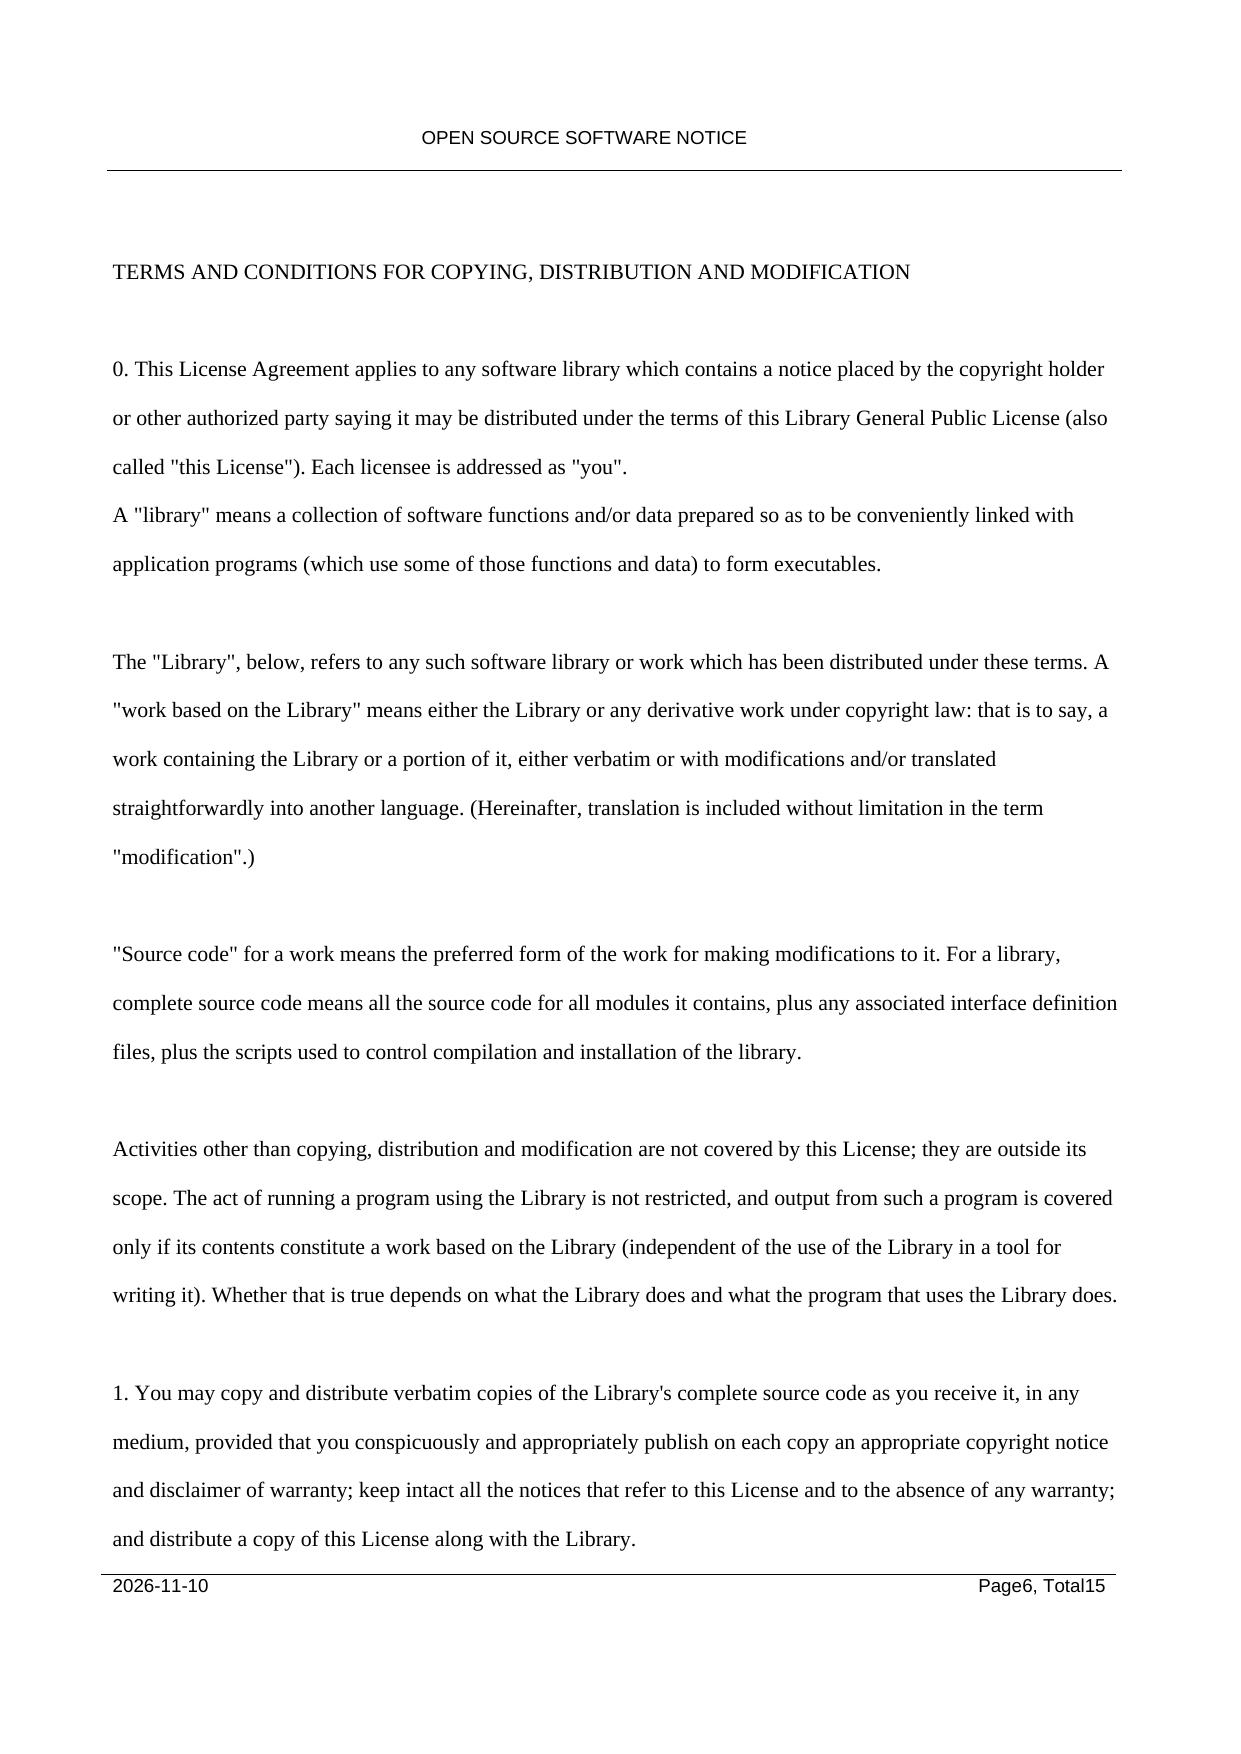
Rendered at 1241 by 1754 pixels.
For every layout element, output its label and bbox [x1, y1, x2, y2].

text [112, 206, 1128, 1555]
